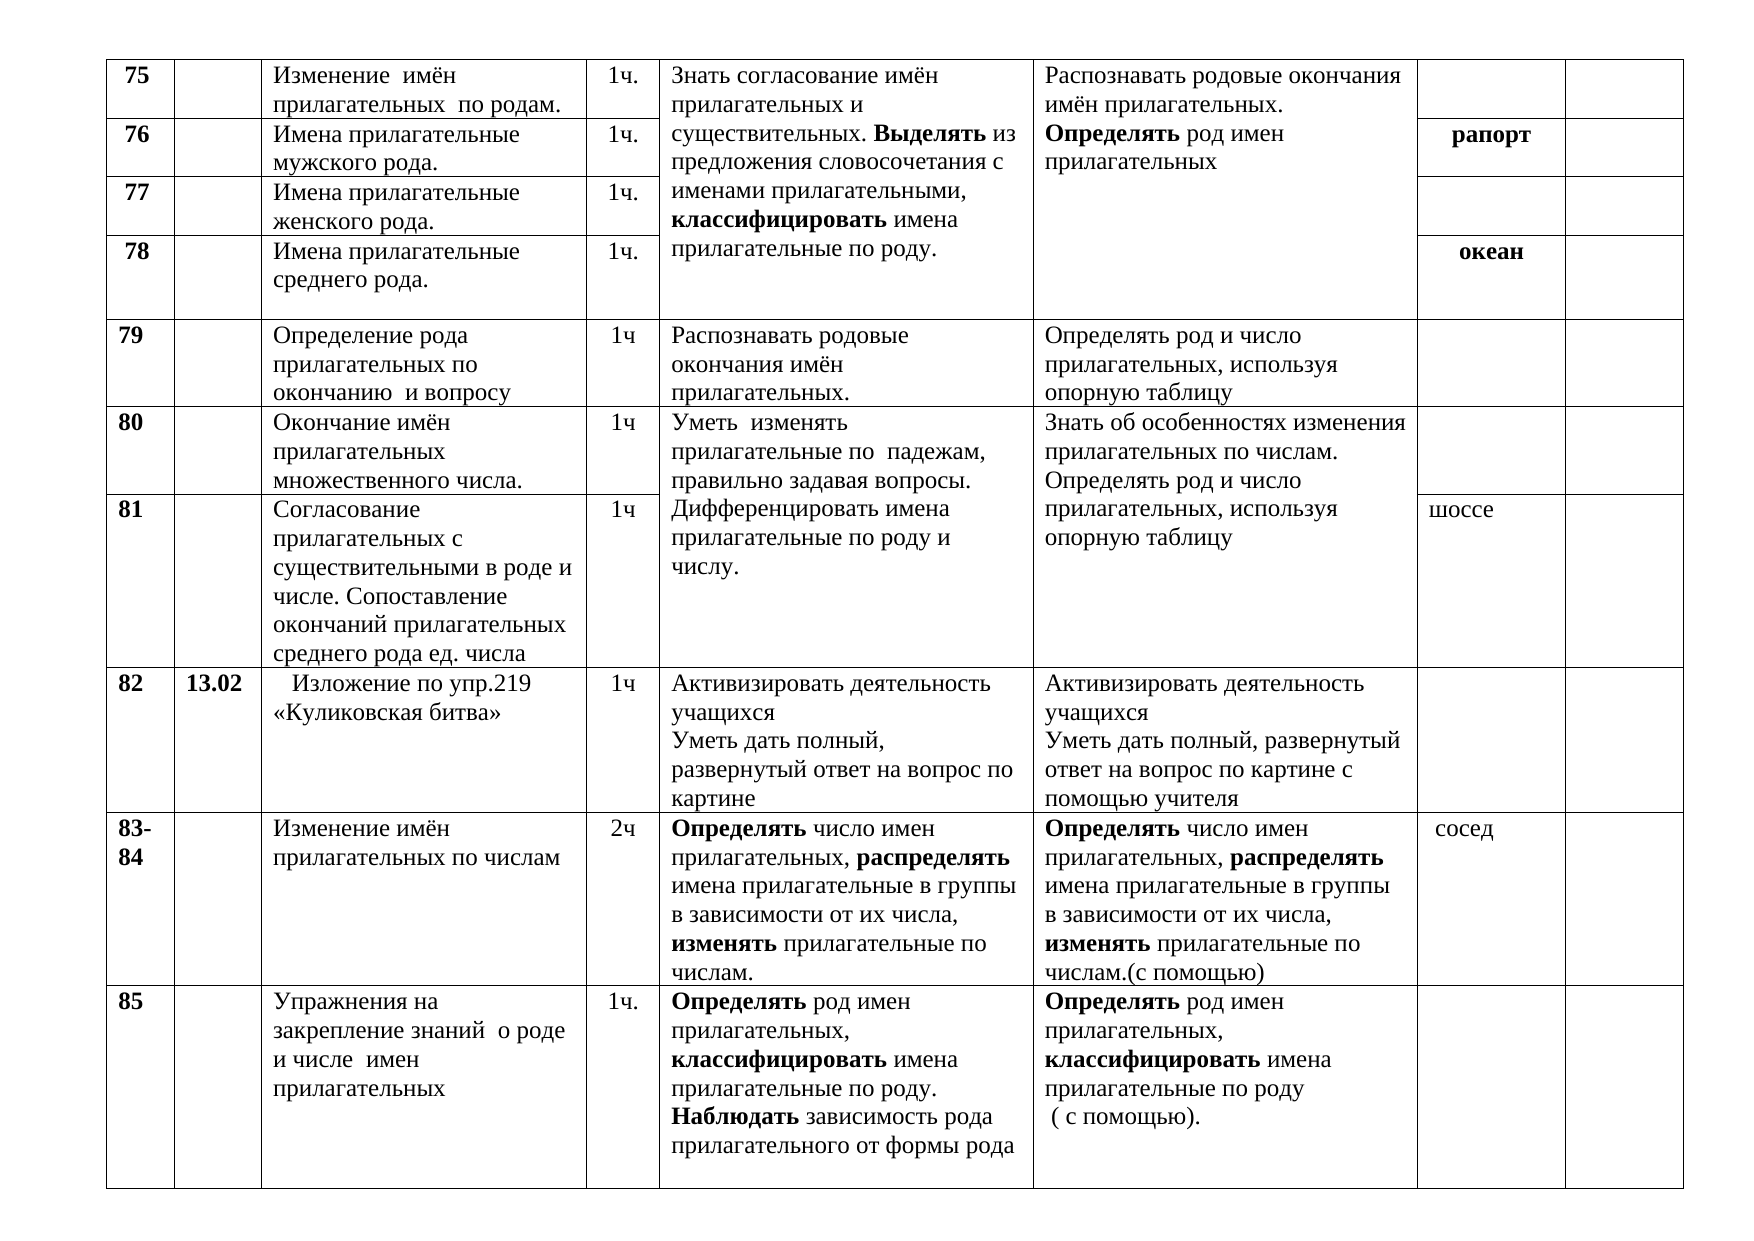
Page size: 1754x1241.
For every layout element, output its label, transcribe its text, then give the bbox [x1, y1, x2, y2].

table_cell Уметь изменять прилагательные по падежам, правильно задавая вопросы. Дифференцировать имена прилагательные по роду и числу. [660, 407, 1033, 667]
table_cell Упражнения на закрепление знаний о роде и числе имен прилагательных [262, 986, 586, 1188]
table_cell [175, 177, 261, 235]
table_cell Имена прилагательные среднего рода. [262, 236, 586, 319]
table_cell 82 [107, 668, 174, 812]
table_cell [175, 60, 261, 118]
table_cell рапорт [1418, 119, 1565, 176]
table_cell Активизировать деятельность учащихся Уметь дать полный, развернутый ответ на вопрос по картине [660, 668, 1033, 812]
table_cell 79 [107, 320, 174, 406]
table_cell [1566, 813, 1683, 985]
table_cell 80 [107, 407, 174, 493]
table_cell [1566, 407, 1683, 493]
table_cell [1566, 119, 1683, 176]
table_cell 13.02 [175, 668, 261, 812]
table_cell 75 [107, 60, 174, 118]
table_cell Распознавать родовые окончания имён прилагательных. [660, 320, 1033, 406]
table_cell [1566, 60, 1683, 118]
table_cell сосед [1418, 813, 1565, 985]
table_cell 85 [107, 986, 174, 1188]
table_cell 78 [107, 236, 174, 319]
table_cell Определять число имен прилагательных, распределять имена прилагательные в группы в зависимости от их числа, изменять прилагательные по числам.(с помощью) [1034, 813, 1417, 985]
table_cell Изменение имён прилагательных по числам [262, 813, 586, 985]
table_cell [1418, 177, 1565, 235]
table_cell [1418, 986, 1565, 1188]
table_cell Согласование прилагательных с существительными в роде и числе. Сопоставление окончаний прилагательных среднего рода ед. числа [262, 495, 586, 667]
table_cell 1ч. [587, 236, 659, 319]
table_cell Определять род имен прилагательных, классифицировать имена прилагательные по роду ( с помощью). [1034, 986, 1417, 1188]
table_cell 2ч [587, 813, 659, 985]
table_cell [175, 407, 261, 493]
table_cell 76 [107, 119, 174, 176]
table_cell Имена прилагательные мужского рода. [262, 119, 586, 176]
table_cell 1ч [587, 407, 659, 493]
table_cell [1566, 236, 1683, 319]
table_cell [175, 813, 261, 985]
table_cell Изменение имён прилагательных по родам. [262, 60, 586, 118]
table_cell [1566, 986, 1683, 1188]
table_cell Изложение по упр.219 «Куликовская битва» [262, 668, 586, 812]
table_cell Определять род имен прилагательных, классифицировать имена прилагательные по роду. Наблюдать зависимость рода прилагательного от формы рода [660, 986, 1033, 1188]
table_cell [175, 495, 261, 667]
table_cell Определять род и число прилагательных, используя опорную таблицу [1034, 320, 1417, 406]
table_cell Окончание имён прилагательных множественного числа. [262, 407, 586, 493]
table_cell Определять число имен прилагательных, распределять имена прилагательные в группы в зависимости от их числа, изменять прилагательные по числам. [660, 813, 1033, 985]
table_cell 1ч [587, 495, 659, 667]
table_cell Активизировать деятельность учащихся Уметь дать полный, развернутый ответ на вопрос по картине с помощью учителя [1034, 668, 1417, 812]
table_cell 83-84 [107, 813, 174, 985]
table_cell 1ч [587, 320, 659, 406]
table_cell Имена прилагательные женского рода. [262, 177, 586, 235]
table_cell 81 [107, 495, 174, 667]
table_cell Определение рода прилагательных по окончанию и вопросу [262, 320, 586, 406]
table_cell 1ч [587, 668, 659, 812]
table_cell [1418, 320, 1565, 406]
table_cell [1566, 495, 1683, 667]
table_cell [175, 320, 261, 406]
table_cell [1418, 407, 1565, 493]
table_cell 1ч. [587, 986, 659, 1188]
table_cell 77 [107, 177, 174, 235]
table_cell [1566, 320, 1683, 406]
table_cell 1ч. [587, 119, 659, 176]
table_cell [1566, 668, 1683, 812]
table_cell океан [1418, 236, 1565, 319]
table_cell 1ч. [587, 60, 659, 118]
table_cell Знать согласование имён прилагательных и существительных. Выделять из предложения словосочетания с именами прилагательными, классифицировать имена прилагательные по роду. [660, 60, 1033, 319]
table_cell шоссе [1418, 495, 1565, 667]
table_cell [1566, 177, 1683, 235]
table_cell Распознавать родовые окончания имён прилагательных. Определять род имен прилагательных [1034, 60, 1417, 319]
table_cell [175, 236, 261, 319]
table_cell 1ч. [587, 177, 659, 235]
table_cell [1418, 668, 1565, 812]
table_cell [1418, 60, 1565, 118]
table_cell [175, 119, 261, 176]
table_cell Знать об особенностях изменения прилагательных по числам. Определять род и число прилагательных, используя опорную таблицу [1034, 407, 1417, 667]
table_cell [175, 986, 261, 1188]
